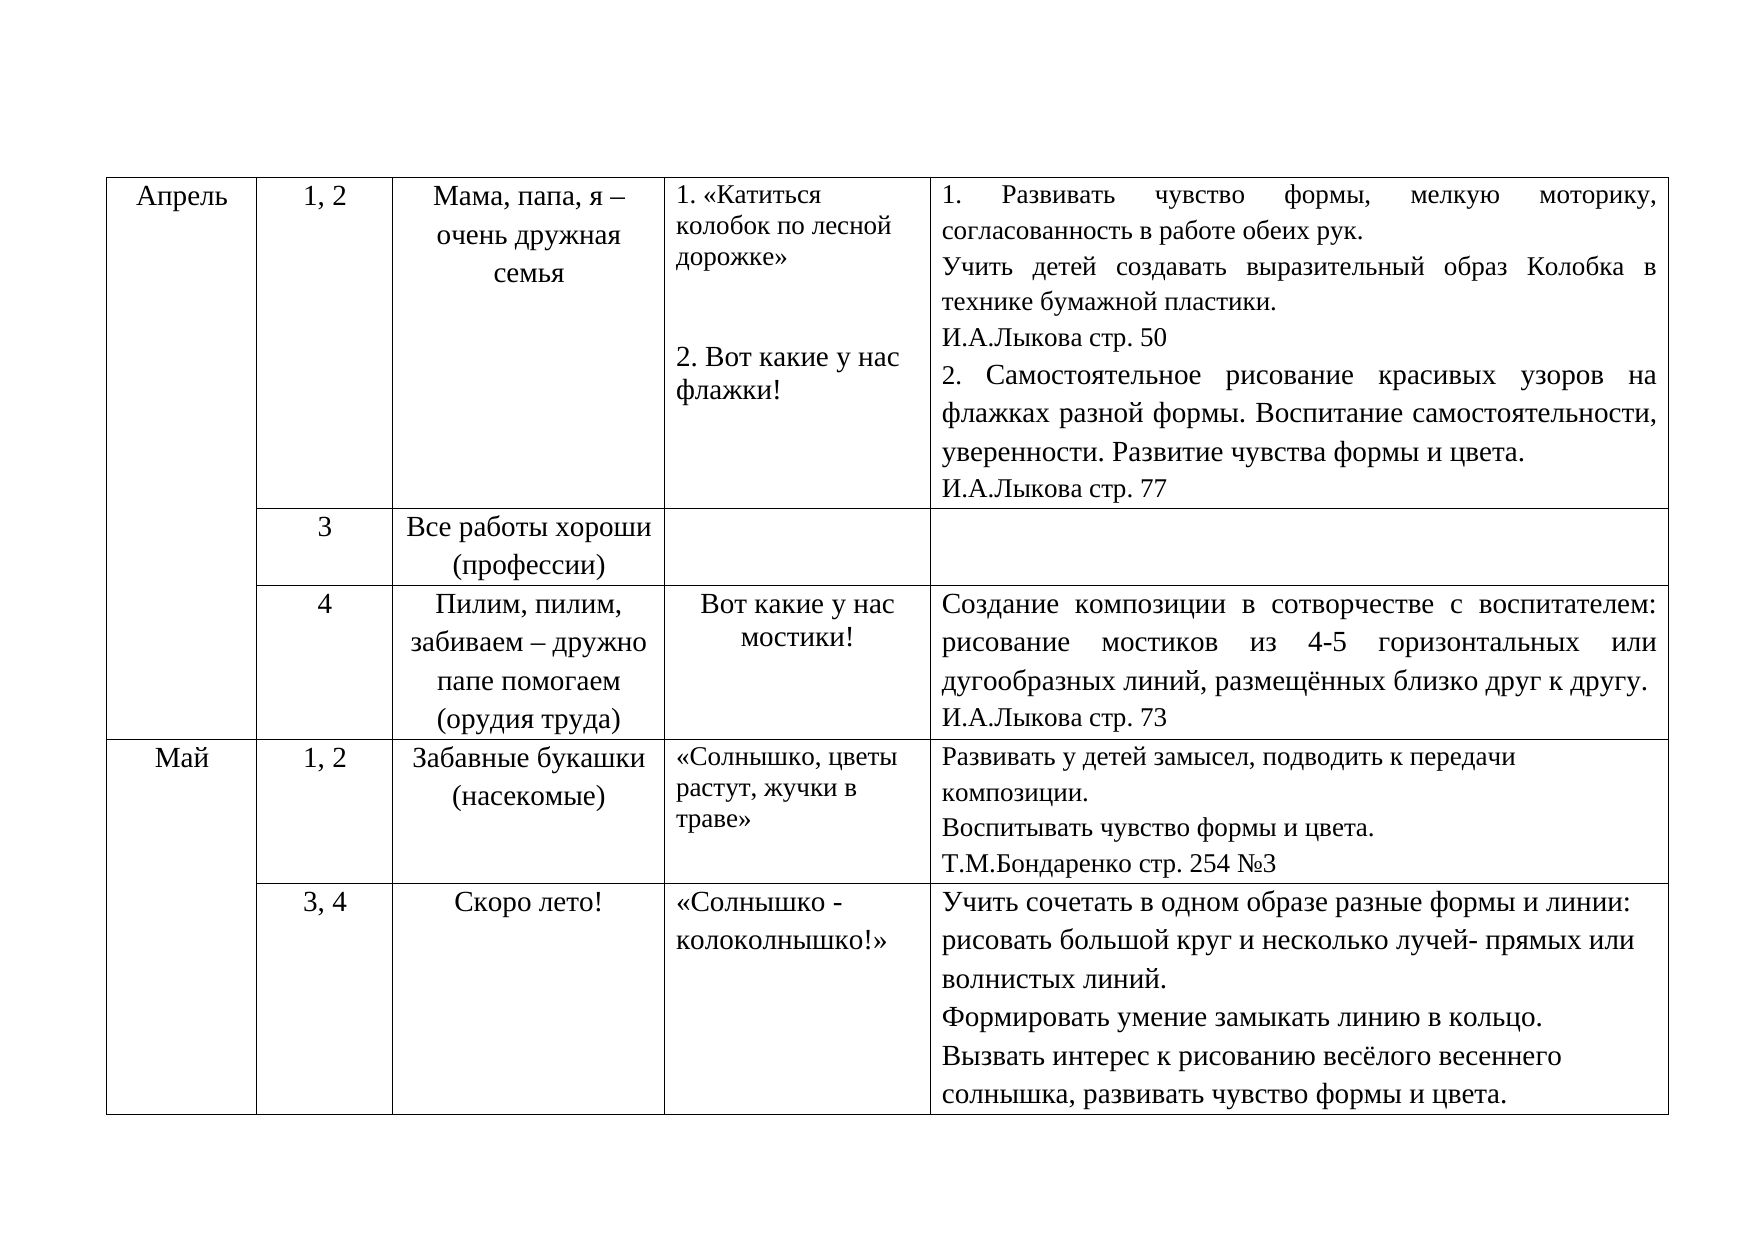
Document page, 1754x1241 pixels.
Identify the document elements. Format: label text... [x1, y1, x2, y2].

table_cell Скоро лето! [393, 884, 664, 1114]
table_cell Все работы хороши (профессии) [393, 509, 664, 585]
table_cell 1. «Катиться колобок по лесной дорожке» 2. Вот какие у нас флажки! [665, 178, 930, 508]
table_cell 1, 2 [257, 740, 392, 883]
table_cell 3 [257, 509, 392, 585]
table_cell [665, 884, 930, 1114]
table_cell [931, 884, 1668, 1114]
table_cell «Солнышко, цветы растут, жучки в траве» [665, 740, 930, 883]
table_cell Мама, папа, я – очень дружная семья [393, 178, 664, 508]
table_cell [665, 509, 930, 585]
table_cell 4 [257, 586, 392, 739]
table_cell Создание композиции в сотворчестве с воспитателем: рисование мостиков из 4-5 горизонтальных или дугообразных линий, размещённых близко друг к другу. И.А.Лыкова стр. 73 [931, 586, 1668, 739]
table_cell Май [107, 740, 256, 1114]
table_cell Забавные букашки (насекомые) [393, 740, 664, 883]
table_cell [931, 509, 1668, 585]
table_cell Апрель [107, 178, 256, 739]
table_cell Вот какие у нас мостики! [665, 586, 930, 739]
table_cell 1. Развивать чувство формы, мелкую моторику, согласованность в работе обеих рук. Учить детей создавать выразительный образ Колобка в технике бумажной пластики. И.А.Лыкова стр. 50 2. Самостоятельное рисование красивых узоров на флажках разной формы. Воспитание самостоятельности, уверенности. Развитие чувства формы и цвета. И.А.Лыкова стр. 77 [931, 178, 1668, 508]
table_cell 1, 2 [257, 178, 392, 508]
table_cell 3, 4 [257, 884, 392, 1114]
table_cell Развивать у детей замысел, подводить к передачи композиции. Воспитывать чувство формы и цвета. Т.М.Бондаренко стр. 254 №3 [931, 740, 1668, 883]
table_cell Пилим, пилим, забиваем – дружно папе помогаем (орудия труда) [393, 586, 664, 739]
